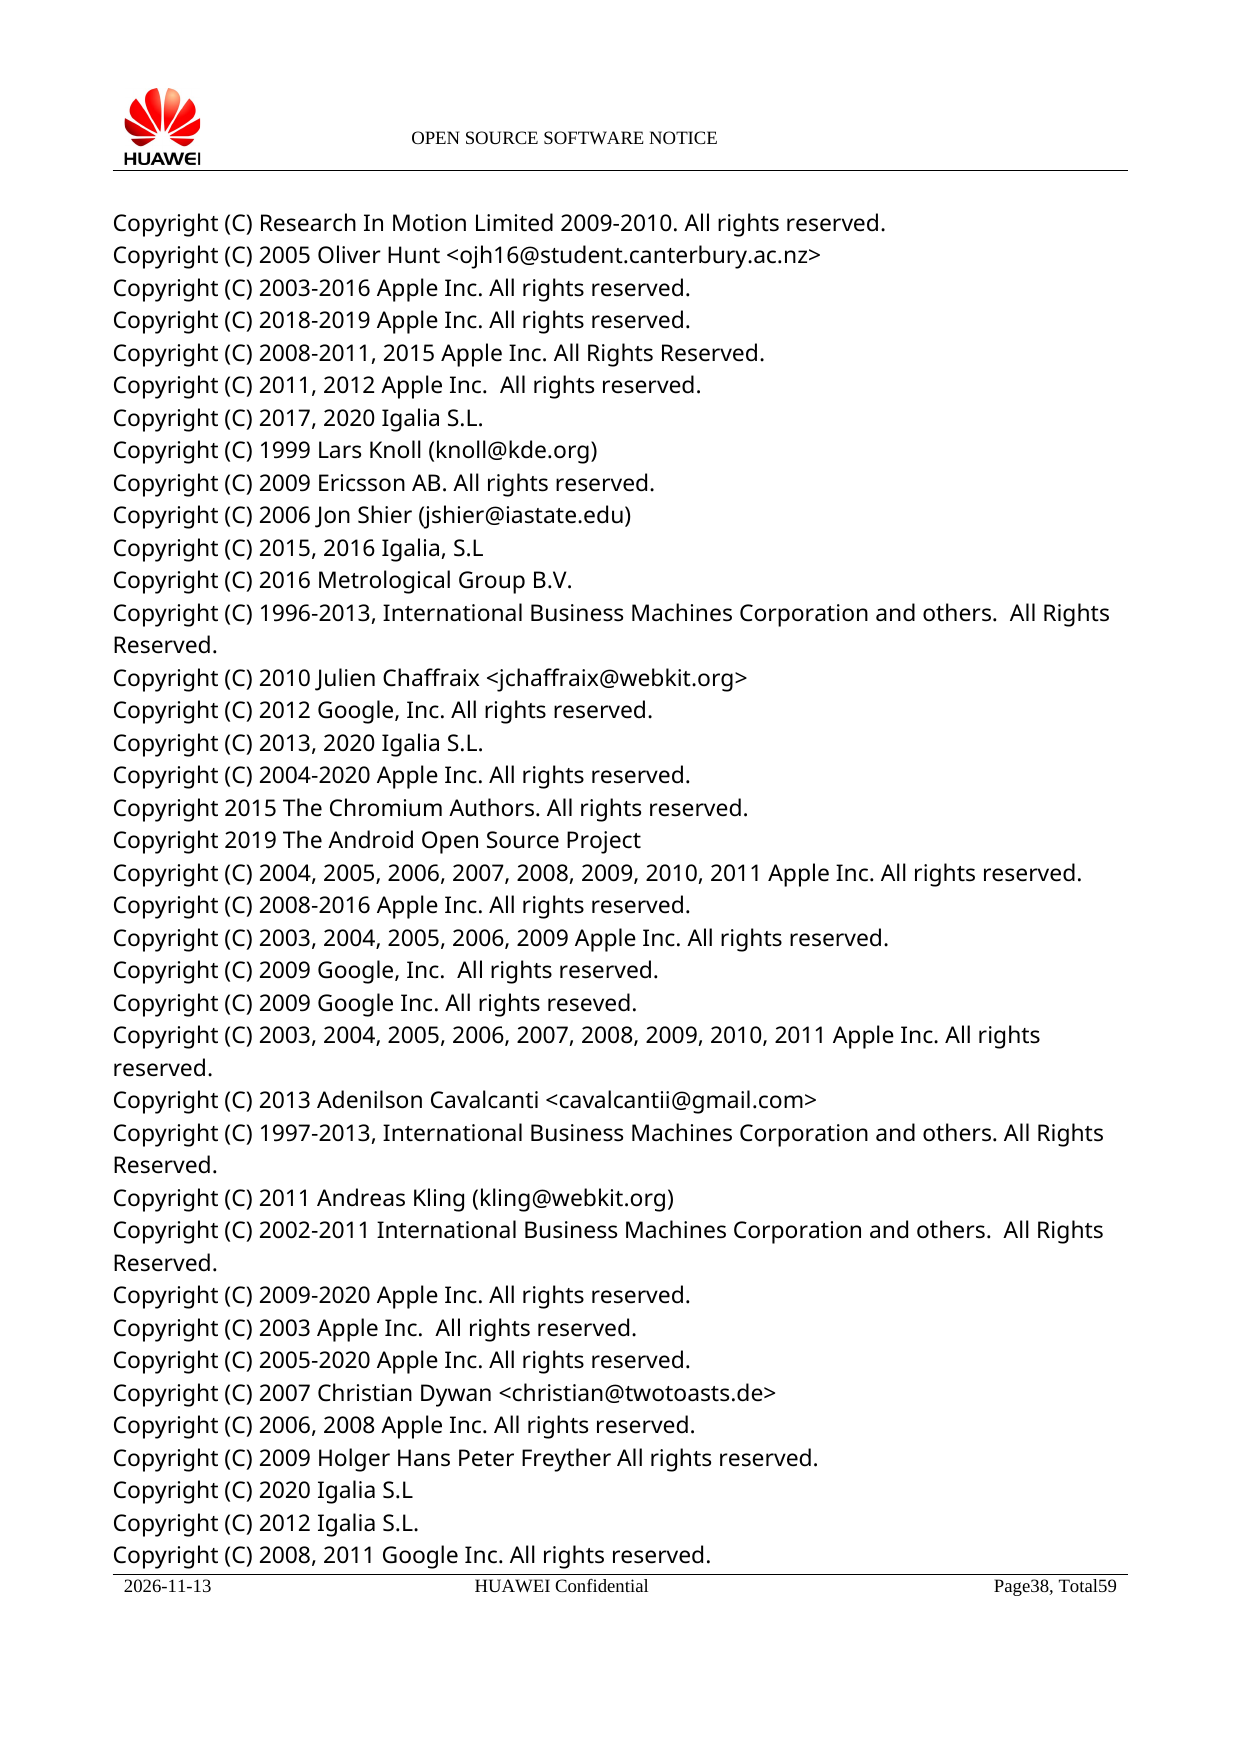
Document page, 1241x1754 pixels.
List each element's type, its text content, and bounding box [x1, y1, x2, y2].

picture [124, 88, 201, 165]
